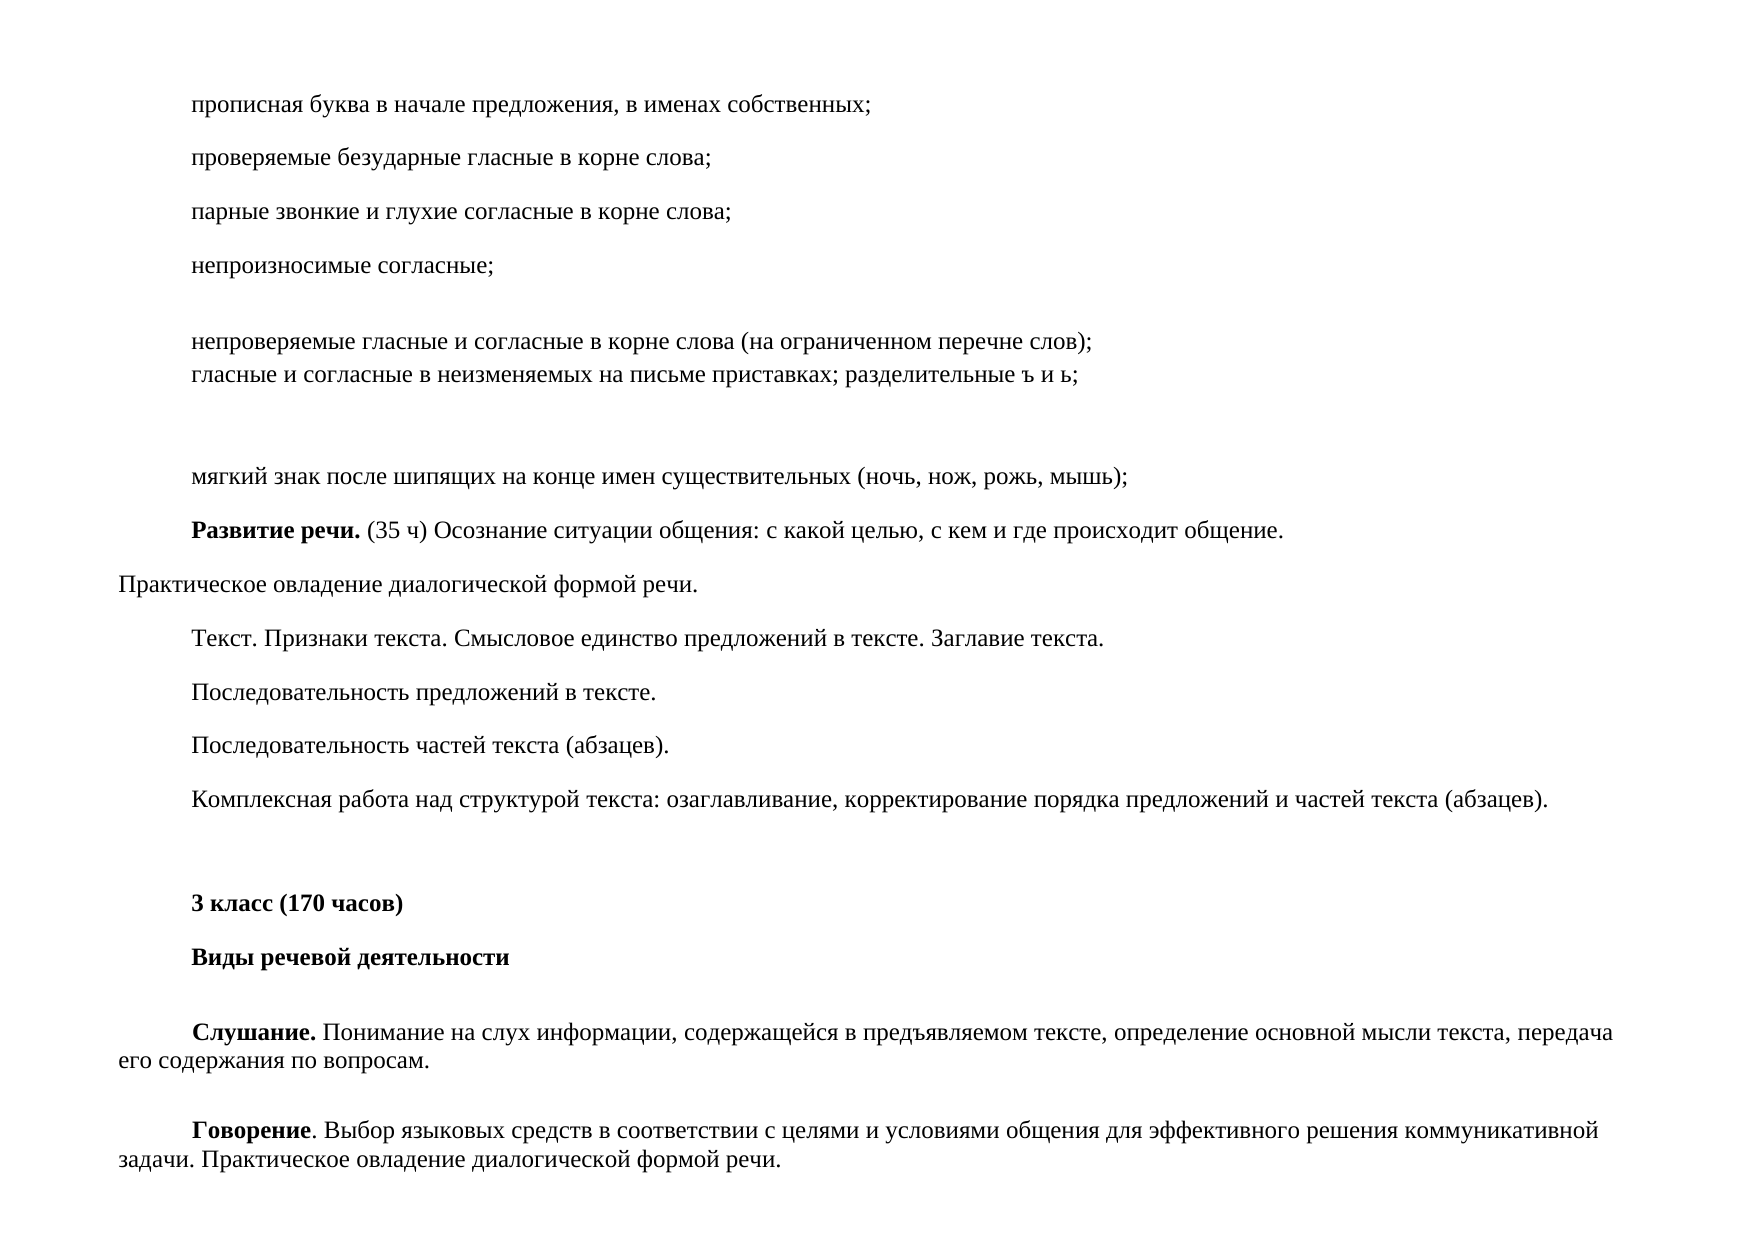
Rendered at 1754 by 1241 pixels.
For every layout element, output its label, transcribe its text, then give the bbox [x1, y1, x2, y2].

text парные звонкие и глухие согласные в корне слова; [191, 196, 1635, 225]
text Последовательность предложений в тексте. [191, 677, 1635, 706]
text прописная буква в начале предложения, в именах собственных; [191, 89, 1635, 117]
text Практическое овладение диалогической формой речи. [118, 569, 1635, 598]
text Текст. Признаки текста. Смысловое единство предложений в тексте. Заглавие текста. [191, 623, 1635, 652]
text Последовательность частей текста (абзацев). [191, 731, 1635, 759]
text мягкий знак после шипящих на конце имен существительных (ночь, нож, рожь, мышь); [191, 461, 1635, 490]
text непроверяемые гласные и согласные в корне слова (на ограниченном перечне слов); гласные и согласные в неизменяемых на письме приставках; разделительные ъ и ь; [191, 326, 1094, 388]
text Развитие речи. (35 ч) Осознание ситуации общения: с какой целью, с кем и где происходит общение. [191, 515, 1635, 544]
text 3 класс (170 часов) [191, 888, 1635, 917]
text Виды речевой деятельности [191, 942, 1635, 971]
text Говорение. Выбор языковых средств в соответствии с целями и условиями общения для эффективного решения коммуникативной задачи. Практическое овладение диалогической формой речи. [118, 1117, 1635, 1172]
text проверяемые безударные гласные в корне слова; [191, 142, 1635, 171]
text Комплексная работа над структурой текста: озаглавливание, корректирование порядка предложений и частей текста (абзацев). [191, 784, 1635, 813]
text непроизносимые согласные; [191, 250, 1635, 279]
text Слушание. Понимание на слух информации, содержащейся в предъявляемом тексте, определение основной мысли текста, передача его содержания по вопросам. [118, 1018, 1635, 1073]
